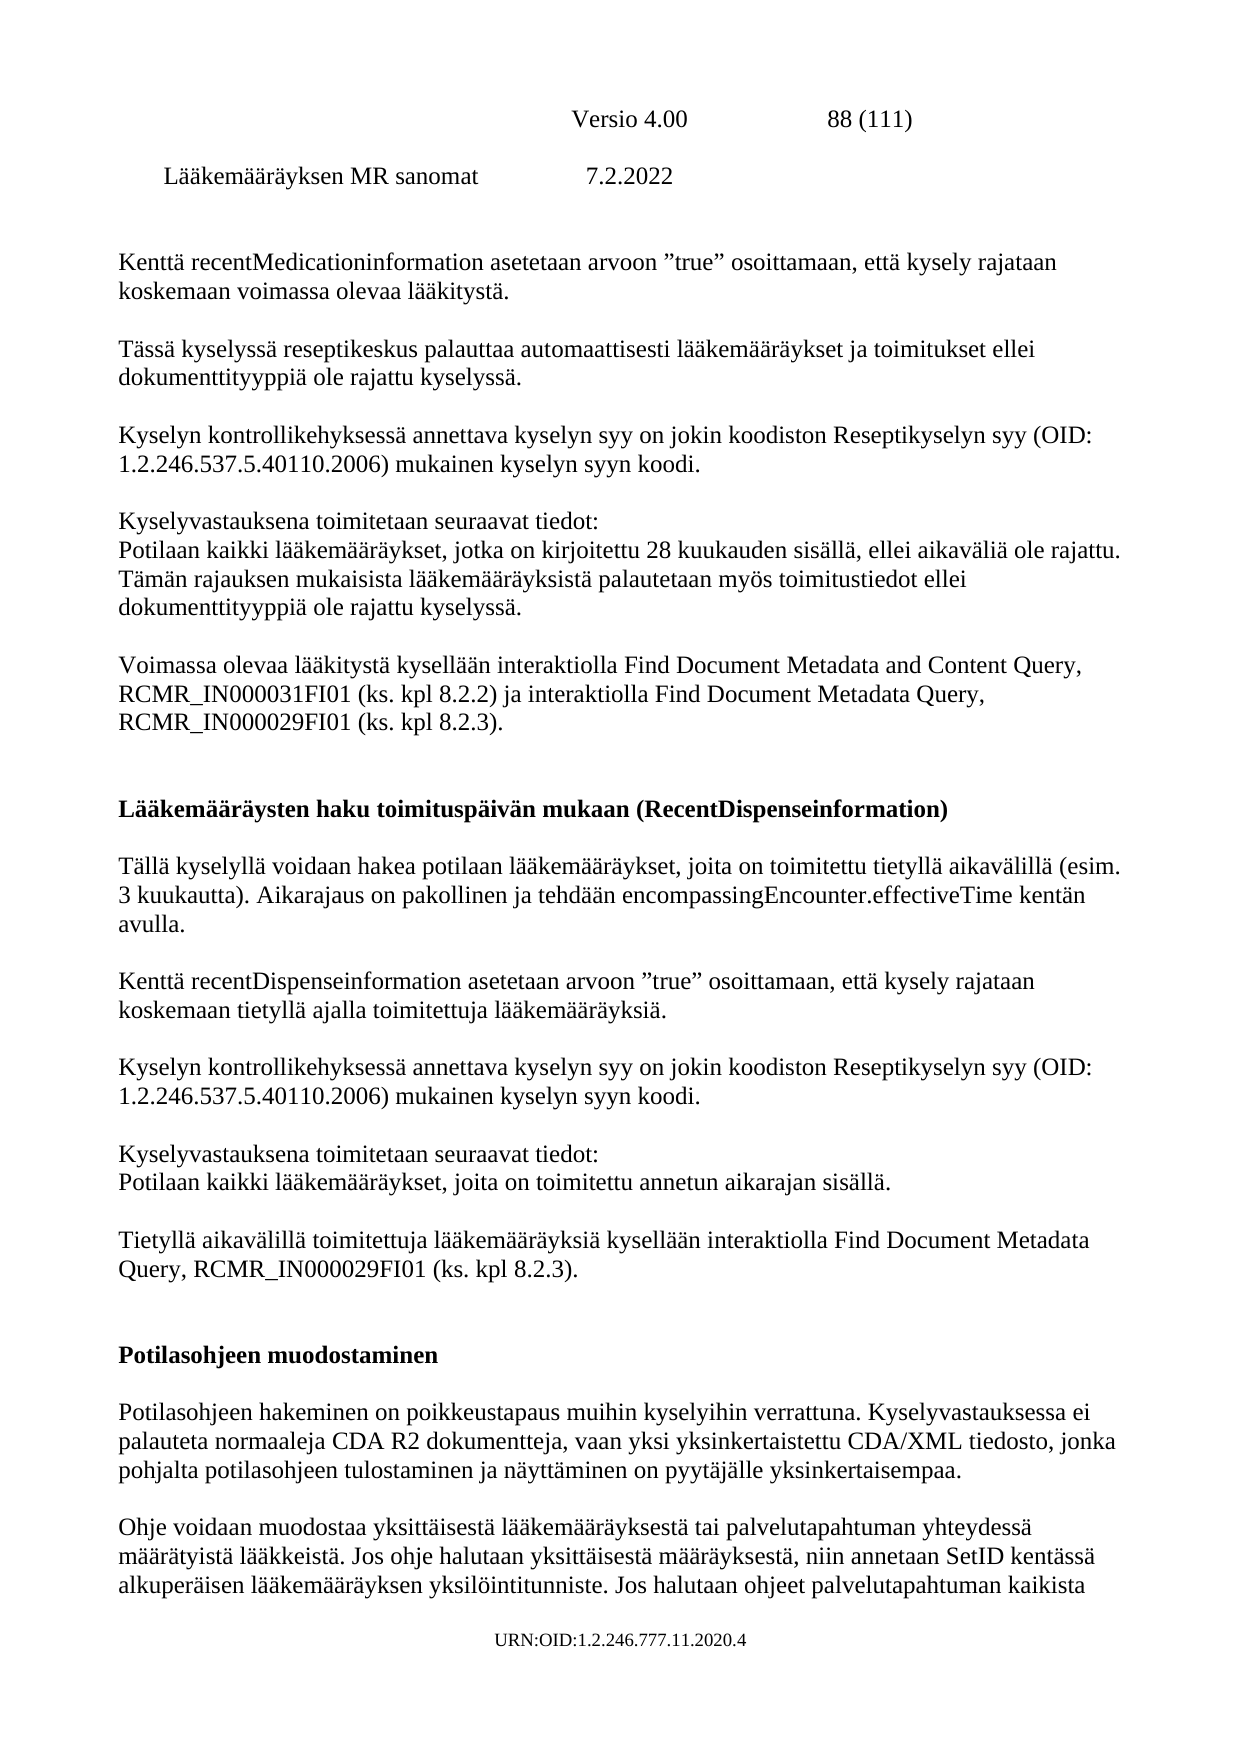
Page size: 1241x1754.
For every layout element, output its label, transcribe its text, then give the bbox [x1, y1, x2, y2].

text Kyselyn kontrollikehyksessä annettava kyselyn syy on jokin koodiston Reseptikyselyn syy (OID: 1.2.246.537.5.40110.2006) mukainen kyselyn syyn koodi. [118, 1052, 1122, 1110]
text Lääkemääräysten haku toimituspäivän mukaan (RecentDispenseinformation) [118, 794, 1122, 822]
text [118, 1512, 1122, 1599]
text Tällä kyselyllä voidaan hakea potilaan lääkemääräykset, joita on toimitettu tietyllä aikavälillä (esim. 3 kuukautta). Aikarajaus on pakollinen ja tehdään encompassingEncounter.effectiveTime kentän avulla. [118, 851, 1122, 937]
text Tietyllä aikavälillä toimitettuja lääkemääräyksiä kysellään interaktiolla Find Document Metadata Query, RCMR_IN000029FI01 (ks. kpl 8.2.3). [118, 1225, 1122, 1282]
text Kenttä recentMedicationinformation asetetaan arvoon ”true” osoittamaan, että kysely rajataan koskemaan voimassa olevaa lääkitystä. [118, 247, 1122, 305]
text Tässä kyselyssä reseptikeskus palauttaa automaattisesti lääkemääräykset ja toimitukset ellei dokumenttityyppiä ole rajattu kyselyssä. [118, 334, 1122, 391]
text Potilasohjeen muodostaminen [118, 1340, 1122, 1369]
text Kenttä recentDispenseinformation asetetaan arvoon ”true” osoittamaan, että kysely rajataan koskemaan tietyllä ajalla toimitettuja lääkemääräyksiä. [118, 966, 1122, 1024]
text Kyselyvastauksena toimitetaan seuraavat tiedot: [118, 506, 1122, 535]
text Potilasohjeen hakeminen on poikkeustapaus muihin kyselyihin verrattuna. Kyselyvastauksessa ei palauteta normaaleja CDA R2 dokumentteja, vaan yksi yksinkertaistettu CDA/XML tiedosto, jonka pohjalta potilasohjeen tulostaminen ja näyttäminen on pyytäjälle yksinkertaisempaa. [118, 1397, 1122, 1484]
text Potilaan kaikki lääkemääräykset, joita on toimitettu annetun aikarajan sisällä. [118, 1167, 1122, 1196]
text Voimassa olevaa lääkitystä kysellään interaktiolla Find Document Metadata and Content Query, RCMR_IN000031FI01 (ks. kpl 8.2.2) ja interaktiolla Find Document Metadata Query, RCMR_IN000029FI01 (ks. kpl 8.2.3). [118, 650, 1122, 736]
text Potilaan kaikki lääkemääräykset, jotka on kirjoitettu 28 kuukauden sisällä, ellei aikaväliä ole rajattu. Tämän rajauksen mukaisista lääkemääräyksistä palautetaan myös toimitustiedot ellei dokumenttityyppiä ole rajattu kyselyssä. [118, 535, 1122, 621]
text Kyselyvastauksena toimitetaan seuraavat tiedot: [118, 1139, 1122, 1167]
text Kyselyn kontrollikehyksessä annettava kyselyn syy on jokin koodiston Reseptikyselyn syy (OID: 1.2.246.537.5.40110.2006) mukainen kyselyn syyn koodi. [118, 420, 1122, 477]
